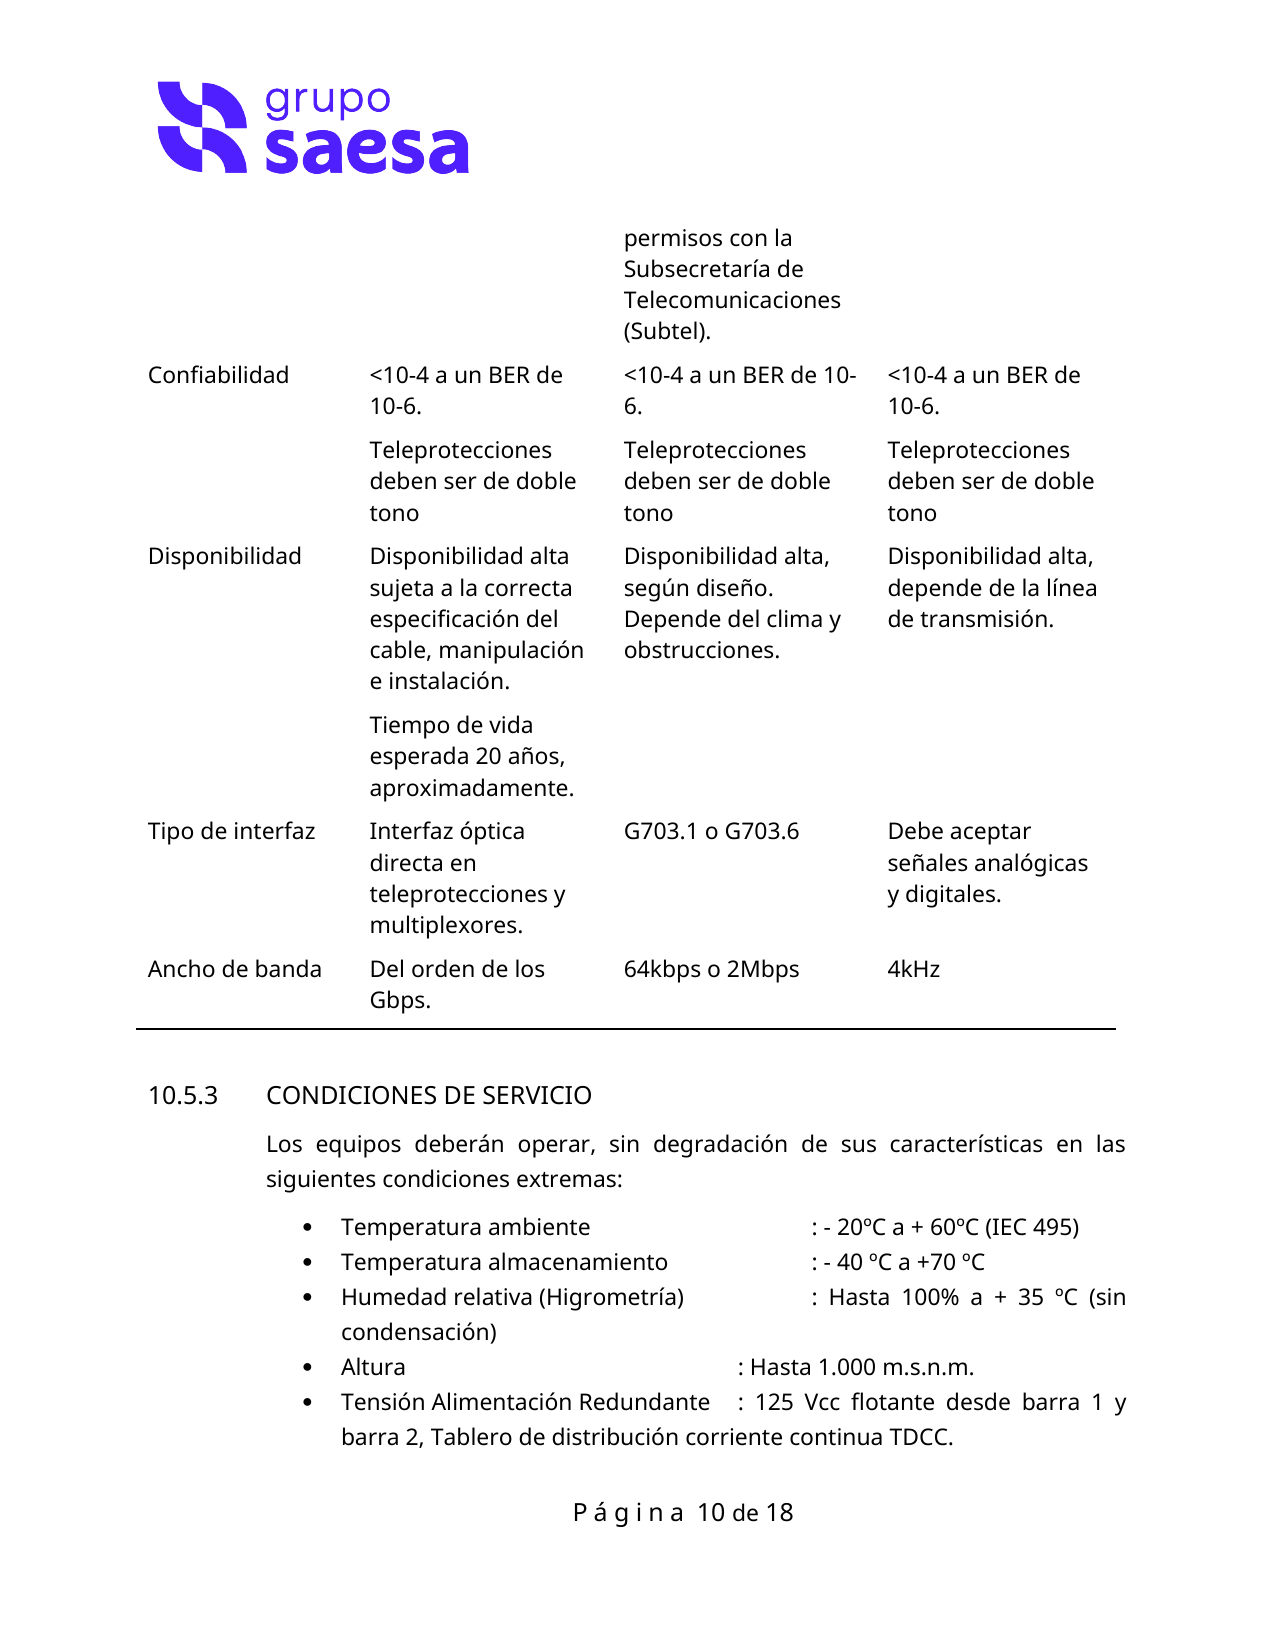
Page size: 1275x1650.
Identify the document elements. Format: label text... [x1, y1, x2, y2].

table_cell Tipo de interfaz [136, 815, 358, 953]
table_cell Se debe gestionar permisos con la Subsecretaría de Telecomunicaciones (Subtel). [612, 221, 876, 359]
table_cell <10-4 a un BER de 10-6. [876, 359, 1116, 434]
table_cell Disponibilidad [136, 540, 358, 815]
table_cell Disponibilidad alta sujeta a la correcta especificación del cable, manipulación e instalación. [358, 540, 612, 709]
table_cell 4kHz [876, 953, 1116, 1028]
table_cell Teleprotecciones deben ser de doble tono [612, 434, 876, 540]
table_cell Disponibilidad alta, depende de la línea de transmisión. [876, 540, 1116, 815]
list Humedad relativa (Higrometría) : Hasta 100% a + 35 ºC (sin condensación) [303, 1280, 1127, 1347]
table_cell <10-4 a un BER de 10-6. [612, 359, 876, 434]
subtitle CONDICIONES DE SERVICIO [148, 1077, 1127, 1111]
table_cell <10-4 a un BER de 10-6. [358, 359, 612, 434]
picture [147, 73, 478, 177]
table_cell Teleprotecciones deben ser de doble tono [876, 434, 1116, 540]
table_cell Teleprotecciones deben ser de doble tono [358, 434, 612, 540]
table_cell G703.1 o G703.6 [612, 815, 876, 953]
list Temperatura almacenamiento : - 40 ºC a +70 ºC [303, 1245, 1127, 1277]
list Tensión Alimentación Redundante : 125 Vcc flotante desde barra 1 y barra 2, Tablero de distribución corriente continua TDCC. [303, 1385, 1127, 1452]
table_cell Del orden de los Gbps. [358, 953, 612, 1028]
table_cell 64kbps o 2Mbps [612, 953, 876, 1028]
list Altura : Hasta 1.000 m.s.n.m. [303, 1350, 1127, 1382]
table_cell Debe aceptar señales analógicas y digitales. [876, 815, 1116, 953]
table_cell Ancho de banda [136, 953, 358, 1028]
table_cell Confiabilidad [136, 359, 358, 540]
table_cell Tiempo de vida esperada 20 años, aproximadamente. [358, 709, 612, 815]
list Temperatura ambiente : - 20ºC a + 60ºC (IEC 495) [303, 1210, 1127, 1242]
text Los equipos deberán operar, sin degradación de sus características en las siguientes condiciones extremas: [266, 1128, 1127, 1194]
table_cell Disponibilidad alta, según diseño. Depende del clima y obstrucciones. [612, 540, 876, 815]
table_cell Interfaz óptica directa en teleprotecciones y multiplexores. [358, 815, 612, 953]
